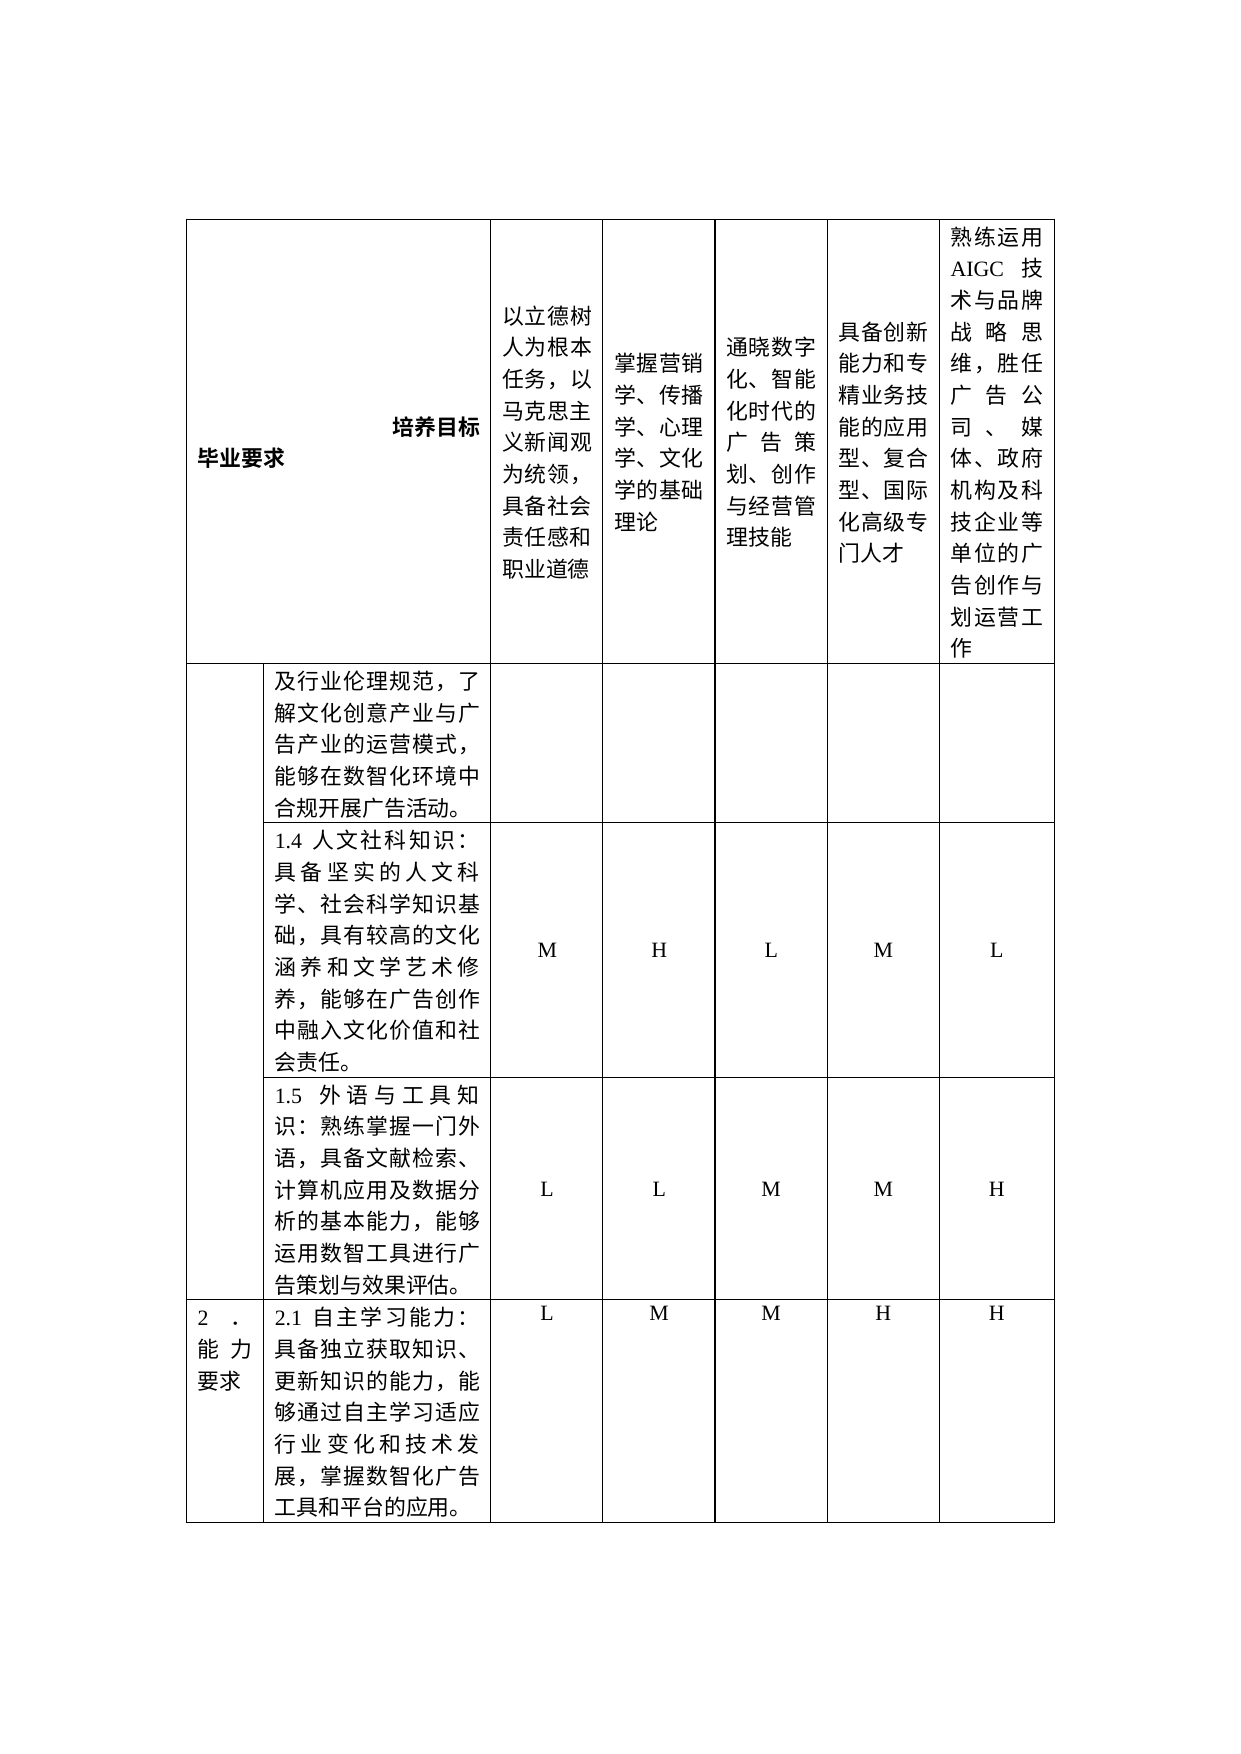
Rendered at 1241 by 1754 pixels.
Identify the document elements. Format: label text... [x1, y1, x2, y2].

table_cell L [603, 664, 714, 822]
table_header 以立德树人为根本任务，以马克思主义新闻观为统领，具备社会责任感和职业道德 [491, 220, 602, 663]
table_cell L [828, 664, 939, 822]
table_cell 2.1 自主学习能力：具备独立获取知识、更新知识的能力，能够通过自主学习适应行业变化和技术发展，掌握数智化广告工具和平台的应用。 [264, 1300, 490, 1522]
table_cell M [828, 823, 939, 1077]
table_cell H [828, 1300, 939, 1522]
table_cell M [716, 1078, 827, 1299]
table_cell M [940, 664, 1054, 822]
table_cell L [491, 1078, 602, 1299]
table_header 具备创新能力和专精业务技能的应用型、复合型、国际化高级专门人才 [828, 220, 939, 663]
table_cell M [828, 1078, 939, 1299]
table_cell L [603, 1078, 714, 1299]
table_cell 1.3 政策与法规知识：熟悉广告行业的方针政策、法律法规及行业伦理规范，了解文化创意产业与广告产业的运营模式，能够在数智化环境中合规开展广告活动。 [264, 664, 490, 822]
table_cell L [491, 1300, 602, 1522]
table_cell 1.4 人文社科知识：具备坚实的人文科学、社会科学知识基础，具有较高的文化涵养和文学艺术修养，能够在广告创作中融入文化价值和社会责任。 [264, 823, 490, 1077]
table_header 熟练运用 AIGC 技术与品牌战略思维，胜任广告公司、媒体、政府机构及科技企业等单位的广告创作与划运营工作 [940, 220, 1054, 663]
table_cell 2．能力要求 [187, 1300, 263, 1522]
table_header 通晓数字化、智能化时代的广告策划、创作与经营管理技能 [716, 220, 827, 663]
table_cell L [716, 823, 827, 1077]
table_cell H [940, 1300, 1054, 1522]
table_header 培养目标 毕业要求 [187, 220, 490, 663]
table_cell M [491, 664, 602, 822]
table_cell M [716, 664, 827, 822]
table_header 掌握营销学、传播学、心理学、文化学的基础理论 [603, 220, 714, 663]
table_cell 1.5 外语与工具知识：熟练掌握一门外语，具备文献检索、计算机应用及数据分析的基本能力，能够运用数智工具进行广告策划与效果评估。 [264, 1078, 490, 1299]
table_cell M [603, 1300, 714, 1522]
table_cell L [940, 823, 1054, 1077]
table_cell M [491, 823, 602, 1077]
table_cell H [940, 1078, 1054, 1299]
table_cell M [716, 1300, 827, 1522]
table_cell H [603, 823, 714, 1077]
